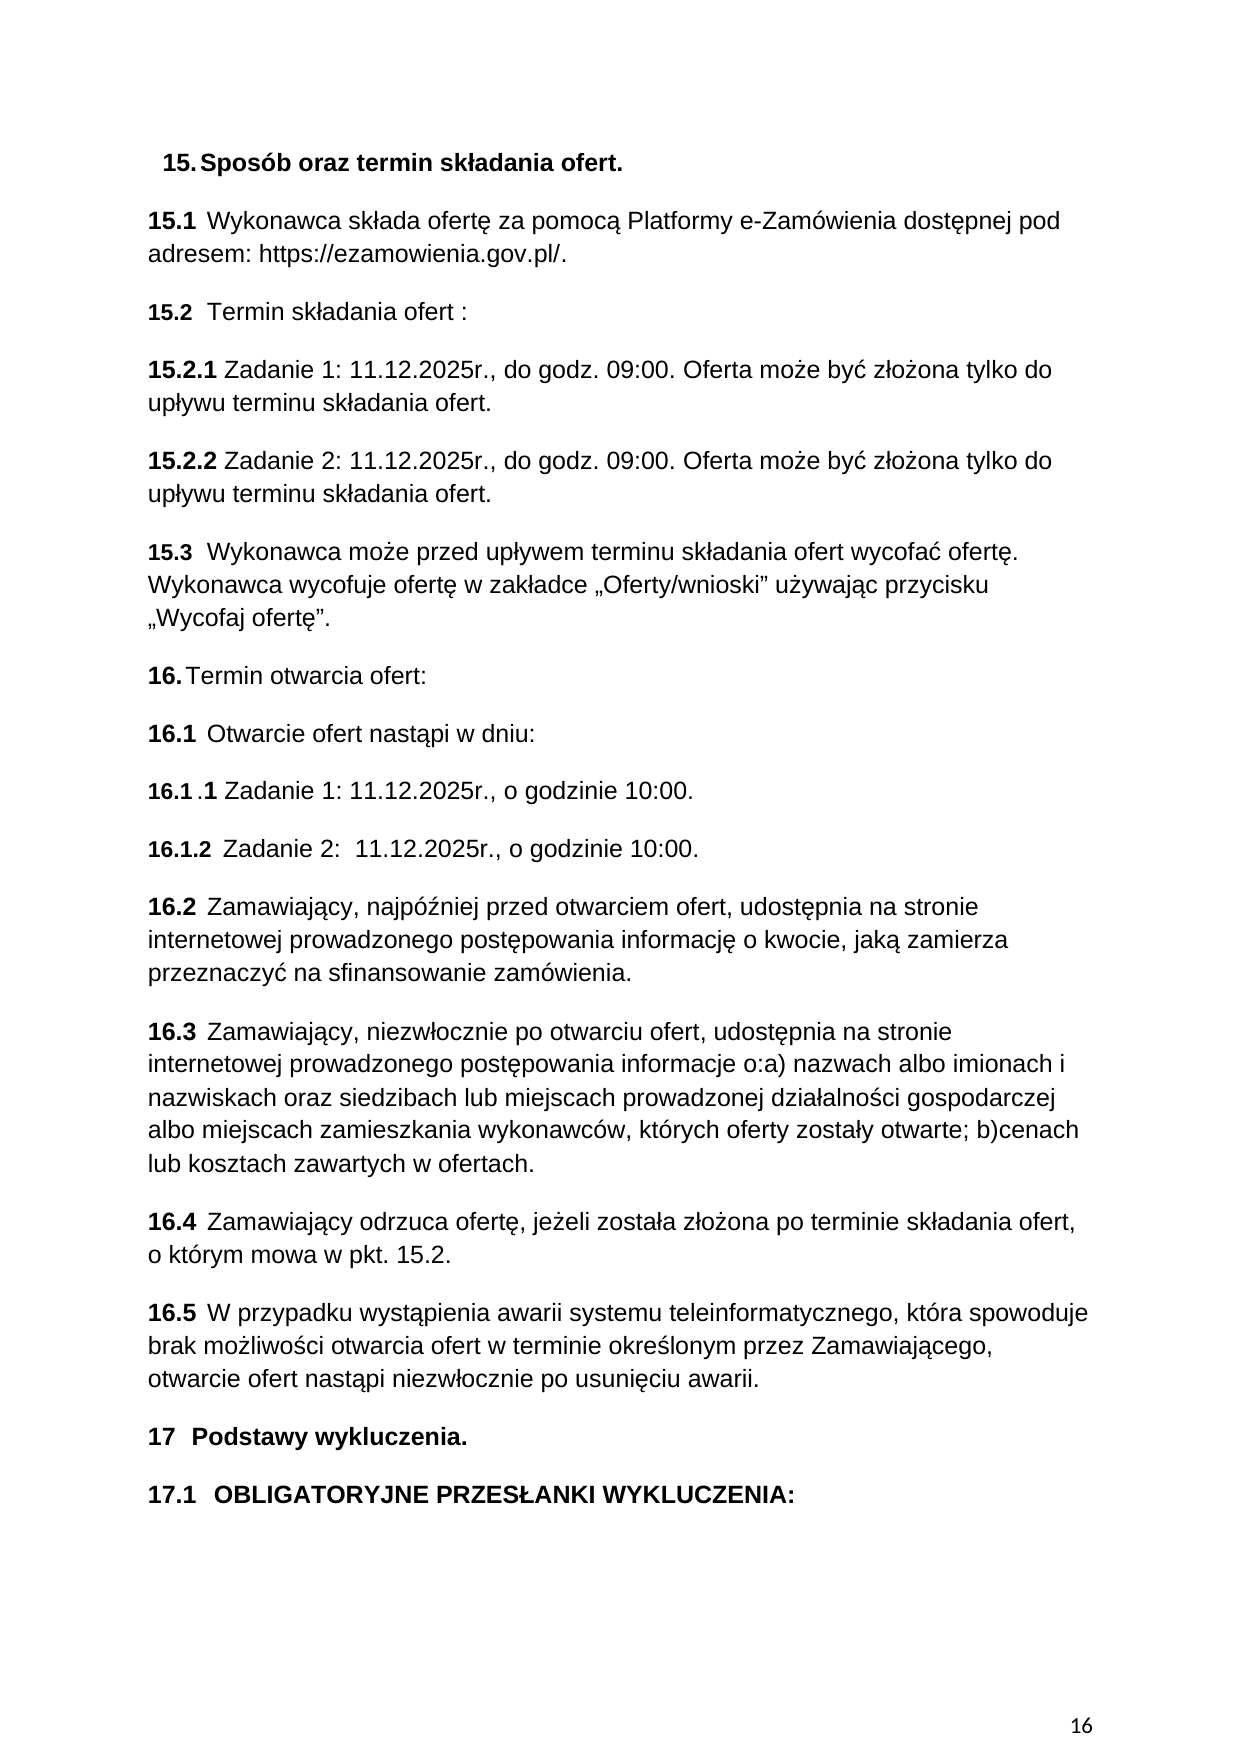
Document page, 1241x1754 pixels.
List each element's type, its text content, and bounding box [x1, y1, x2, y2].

list Zamawiający, niezwłocznie po otwarciu ofert, udostępnia na stronie internetowej prowadzonego postępowania informacje o:a) nazwach albo imionach i nazwiskach oraz siedzibach lub miejscach prowadzonej działalności gospodarczej albo miejscach zamieszkania wykonawców, których oferty zostały otwarte; b)cenach lub kosztach zawartych w ofertach. [148, 1016, 1093, 1177]
list Zadanie 2: 11.12.2025r., o godzinie 10:00. [148, 834, 1093, 863]
list OBLIGATORYJNE PRZESŁANKI WYKLUCZENIA: [148, 1480, 1093, 1508]
list Termin otwarcia ofert: [148, 661, 1093, 689]
list Sposób oraz termin składania ofert. [162, 148, 1093, 176]
list Podstawy wykluczenia. [148, 1422, 1093, 1450]
text 15.2.2 Zadanie 2: 11.12.2025r., do godz. 09:00. Oferta może być złożona tylko do upływu terminu składania ofert. [148, 446, 1093, 507]
list Wykonawca składa ofertę za pomocą Platformy e-Zamówienia dostępnej pod adresem: https://ezamowienia.gov.pl/. [148, 206, 1093, 267]
list Wykonawca może przed upływem terminu składania ofert wycofać ofertę. Wykonawca wycofuje ofertę w zakładce „Oferty/wnioski” używając przycisku „Wycofaj ofertę”. [148, 537, 1093, 632]
list Zamawiający odrzuca ofertę, jeżeli została złożona po terminie składania ofert, o którym mowa w pkt. 15.2. [148, 1207, 1093, 1268]
list W przypadku wystąpienia awarii systemu teleinformatycznego, która spowoduje brak możliwości otwarcia ofert w terminie określonym przez Zamawiającego, otwarcie ofert nastąpi niezwłocznie po usunięciu awarii. [148, 1298, 1093, 1392]
text 15.2.1 Zadanie 1: 11.12.2025r., do godz. 09:00. Oferta może być złożona tylko do upływu terminu składania ofert. [148, 355, 1093, 416]
list Otwarcie ofert nastąpi w dniu: [148, 719, 1093, 748]
list Termin składania ofert : [148, 297, 1093, 325]
list .1 Zadanie 1: 11.12.2025r., o godzinie 10:00. [148, 776, 1093, 805]
list Zamawiający, najpóźniej przed otwarciem ofert, udostępnia na stronie internetowej prowadzonego postępowania informację o kwocie, jaką zamierza przeznaczyć na sfinansowanie zamówienia. [148, 892, 1093, 987]
